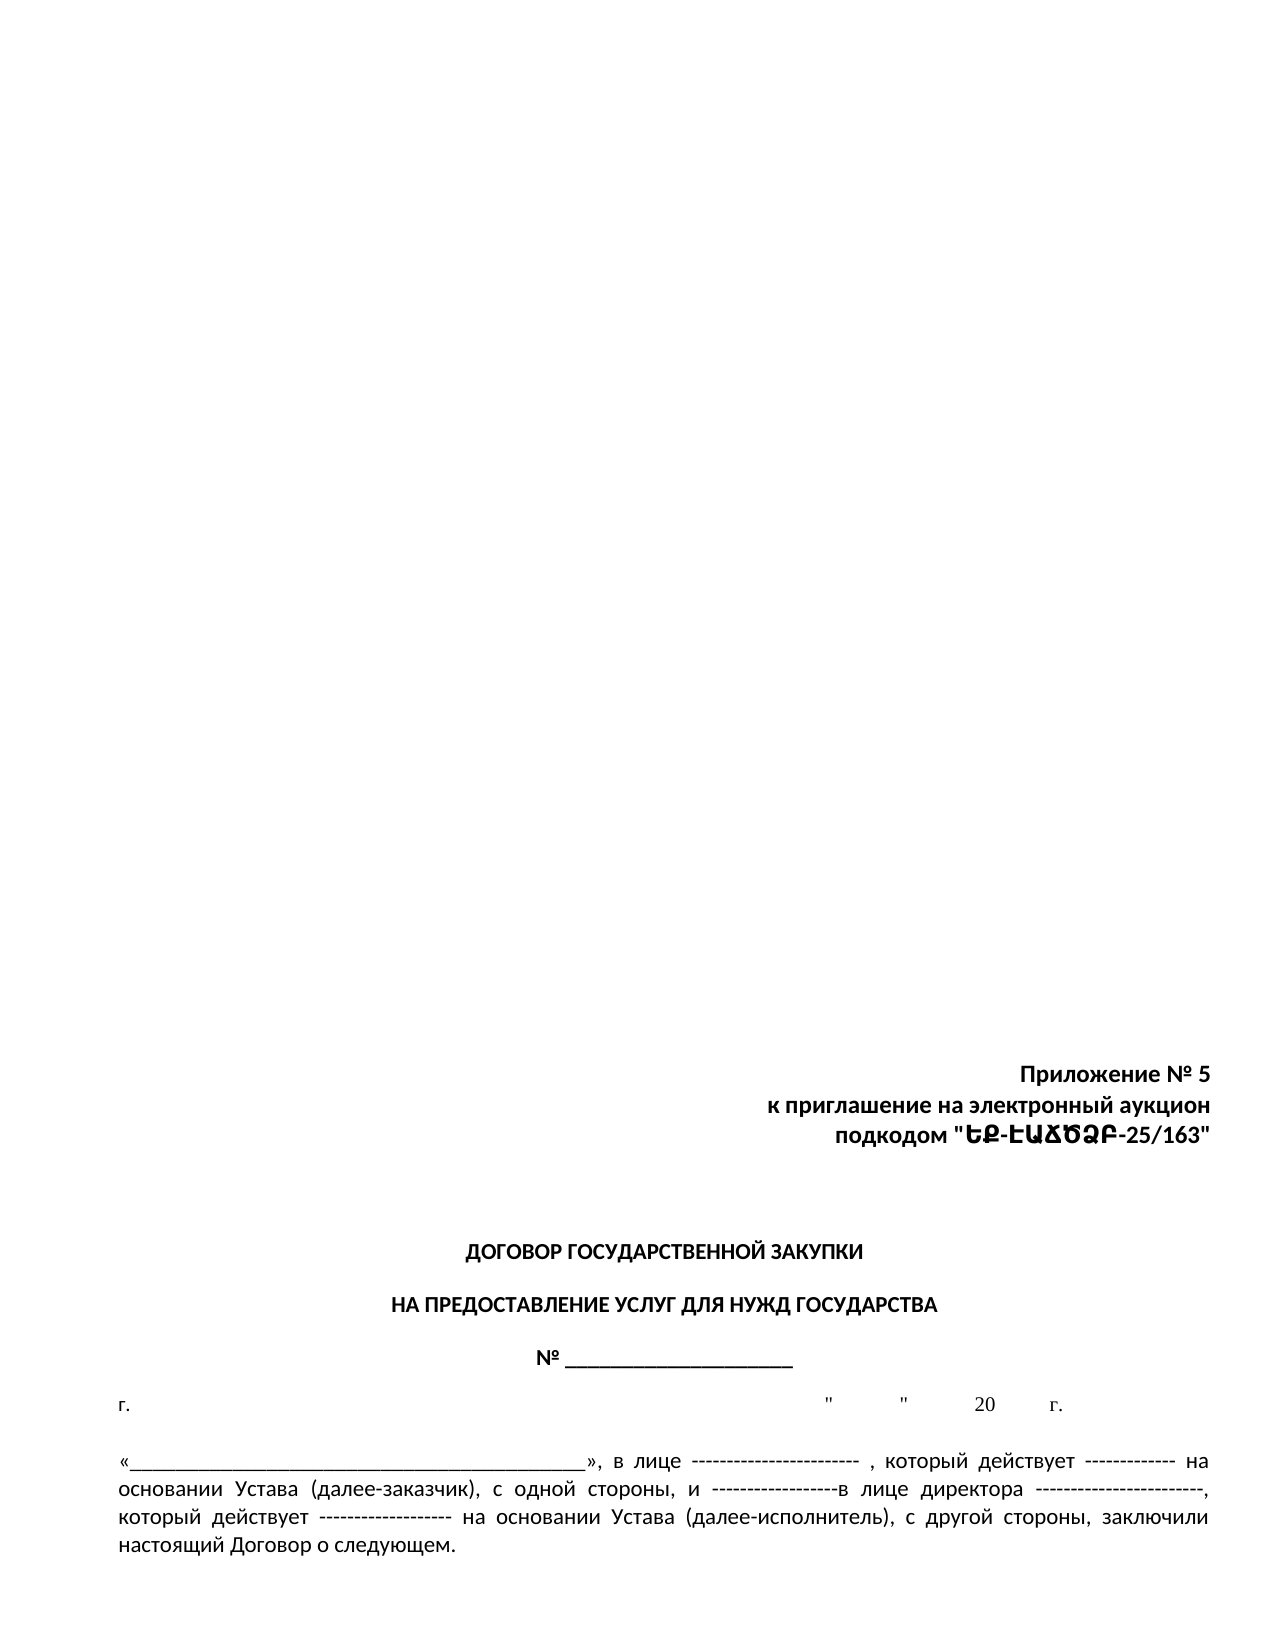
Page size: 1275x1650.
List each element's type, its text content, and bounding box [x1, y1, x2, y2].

table_header " " 20 г. [591, 1392, 1074, 1446]
text НА ПРЕДОСТАВЛЕНИЕ УСЛУГ ДЛЯ НУЖД ГОСУДАРСТВА [118, 1290, 1211, 1318]
table_header г. [107, 1392, 591, 1446]
text к приглашение на электронный аукцион [148, 1089, 1211, 1120]
text Приложение № 5 [118, 1059, 1211, 1089]
text № ____________________ [118, 1343, 1211, 1371]
text «________________________________________», в лице ------------------------ , который действует ------------- на основании Устава (далее-заказчик), с одной стороны, и ------------------в лице директора ------------------------, который действует ------------------- на основании Устава (далее-исполнитель), с другой стороны, заключили настоящий Договор о следующем. [118, 1446, 1211, 1558]
text ДОГОВОР ГОСУДАРСТВЕННОЙ ЗАКУПКИ [118, 1237, 1211, 1265]
text подкодом "ԵՔ-ԷԱՃԾՁԲ-25/163" [148, 1120, 1211, 1150]
